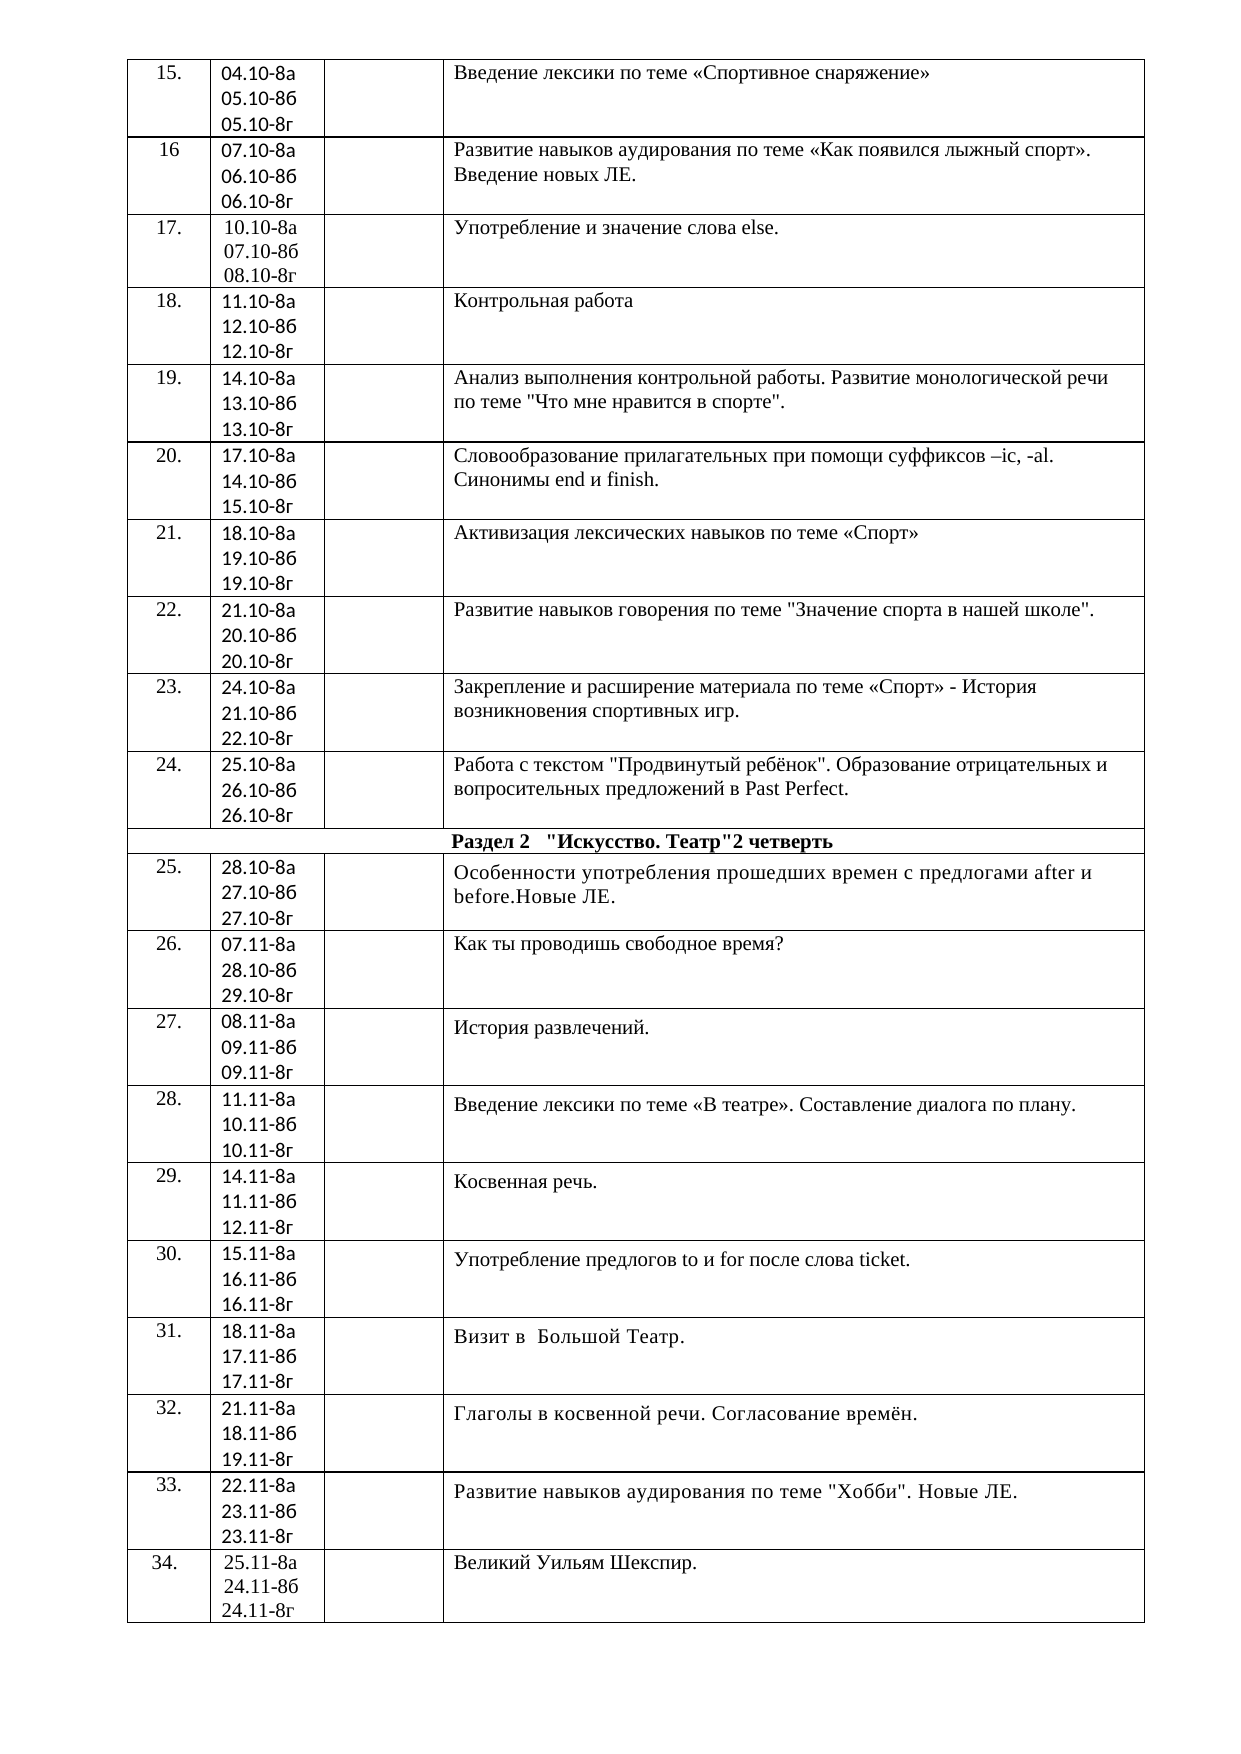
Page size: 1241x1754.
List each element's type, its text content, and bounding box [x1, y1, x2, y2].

table_cell Глаголы в косвенной речи. Согласование времён. [444, 1395, 1144, 1471]
table_cell [325, 365, 443, 441]
table_cell Работа с текстом "Продвинутый ребёнок". Образование отрицательных и вопросительных предложений в Past Perfect. [444, 752, 1144, 828]
table_cell 26. [128, 931, 210, 1008]
table_cell 15. [128, 60, 210, 136]
table_cell 28. [128, 1086, 210, 1162]
table_cell [325, 1550, 443, 1622]
table_cell Особенности употребления прошедших времен с предлогами after и before.Новые ЛЕ. [444, 854, 1144, 930]
table_cell Анализ выполнения контрольной работы. Развитие монологической речи по теме "Что мне нравится в спорте". [444, 365, 1144, 441]
table_cell 25. [128, 854, 210, 930]
table_cell Употребление и значение слова else. [444, 215, 1144, 287]
table_cell Употребление предлогов to и for после слова ticket. [444, 1241, 1144, 1317]
table_cell Активизация лексических навыков по теме «Спорт» [444, 520, 1144, 596]
table_cell 14.11-8а 11.11-8б 12.11-8г [211, 1163, 324, 1239]
table_cell История развлечений. [444, 1009, 1144, 1085]
table_cell 24. [128, 752, 210, 828]
table_cell 22. [128, 597, 210, 673]
table_cell 24.10-8а 21.10-8б 22.10-8г [211, 674, 324, 751]
table_cell Раздел 2 "Искусство. Театр"2 четверть [128, 829, 1144, 853]
table_cell 14.10-8а 13.10-8б 13.10-8г [211, 365, 324, 441]
table_cell 16 [128, 138, 210, 214]
table_cell 04.10-8а 05.10-8б 05.10-8г [211, 60, 324, 136]
table_cell Контрольная работа [444, 288, 1144, 364]
table_cell Великий Уильям Шекспир. [444, 1550, 1144, 1622]
table_cell 15.11-8а 16.11-8б 16.11-8г [211, 1241, 324, 1317]
table_cell 23. [128, 674, 210, 751]
table_cell [325, 674, 443, 751]
table_cell Введение лексики по теме «Спортивное снаряжение» [444, 60, 1144, 136]
table_cell Развитие навыков говорения по теме "Значение спорта в нашей школе". [444, 597, 1144, 673]
table_cell [325, 931, 443, 1008]
table_cell Косвенная речь. [444, 1163, 1144, 1239]
table_cell 32. [128, 1395, 210, 1471]
table_cell [325, 215, 443, 287]
table_cell 27. [128, 1009, 210, 1085]
table_cell [325, 520, 443, 596]
table_cell 21.10-8а 20.10-8б 20.10-8г [211, 597, 324, 673]
table_cell [325, 1473, 443, 1549]
table_cell 18. [128, 288, 210, 364]
table_cell 11.11-8а 10.11-8б 10.11-8г [211, 1086, 324, 1162]
table_cell 17.10-8а 14.10-8б 15.10-8г [211, 443, 324, 519]
table_cell [325, 854, 443, 930]
table_cell Развитие навыков аудирования по теме «Как появился лыжный спорт». Введение новых ЛЕ. [444, 138, 1144, 214]
table_cell 18.11-8а 17.11-8б 17.11-8г [211, 1318, 324, 1394]
table_cell [325, 1318, 443, 1394]
table_cell [325, 443, 443, 519]
table_cell 33. [128, 1473, 210, 1549]
table_cell [325, 752, 443, 828]
table_cell 34. [128, 1550, 210, 1622]
table_cell 18.10-8а 19.10-8б 19.10-8г [211, 520, 324, 596]
table_cell 30. [128, 1241, 210, 1317]
table_cell 19. [128, 365, 210, 441]
table_cell 20. [128, 443, 210, 519]
table_cell 08.11-8а 09.11-8б 09.11-8г [211, 1009, 324, 1085]
table_cell [325, 1163, 443, 1239]
table_cell 21. [128, 520, 210, 596]
table_cell 25.11-8а 24.11-8б 24.11-8г [211, 1550, 324, 1622]
table_cell Закрепление и расширение материала по теме «Спорт» - История возникновения спортивных игр. [444, 674, 1144, 751]
table_cell [325, 288, 443, 364]
table_cell 31. [128, 1318, 210, 1394]
table_cell 17. [128, 215, 210, 287]
table_cell [325, 597, 443, 673]
table_cell 11.10-8а 12.10-8б 12.10-8г [211, 288, 324, 364]
table_cell [325, 1086, 443, 1162]
table_cell 21.11-8а 18.11-8б 19.11-8г [211, 1395, 324, 1471]
table_cell 10.10-8а 07.10-8б 08.10-8г [211, 215, 324, 287]
table_cell Словообразование прилагательных при помощи суффиксов –ic, -al. Синонимы end и finish. [444, 443, 1144, 519]
table_cell 22.11-8а 23.11-8б 23.11-8г [211, 1473, 324, 1549]
table_cell [325, 1395, 443, 1471]
table_cell 07.11-8а 28.10-8б 29.10-8г [211, 931, 324, 1008]
table_cell [325, 60, 443, 136]
table_cell [325, 1241, 443, 1317]
table_cell Визит в Большой Театр. [444, 1318, 1144, 1394]
table_cell [325, 1009, 443, 1085]
table_cell Развитие навыков аудирования по теме "Хобби". Новые ЛЕ. [444, 1473, 1144, 1549]
table_cell Введение лексики по теме «В театре». Составление диалога по плану. [444, 1086, 1144, 1162]
table_cell 29. [128, 1163, 210, 1239]
table_cell [325, 138, 443, 214]
table_cell 07.10-8а 06.10-8б 06.10-8г [211, 138, 324, 214]
table_cell 28.10-8а 27.10-8б 27.10-8г [211, 854, 324, 930]
table_cell 25.10-8а 26.10-8б 26.10-8г [211, 752, 324, 828]
table_cell Как ты проводишь свободное время? [444, 931, 1144, 1008]
